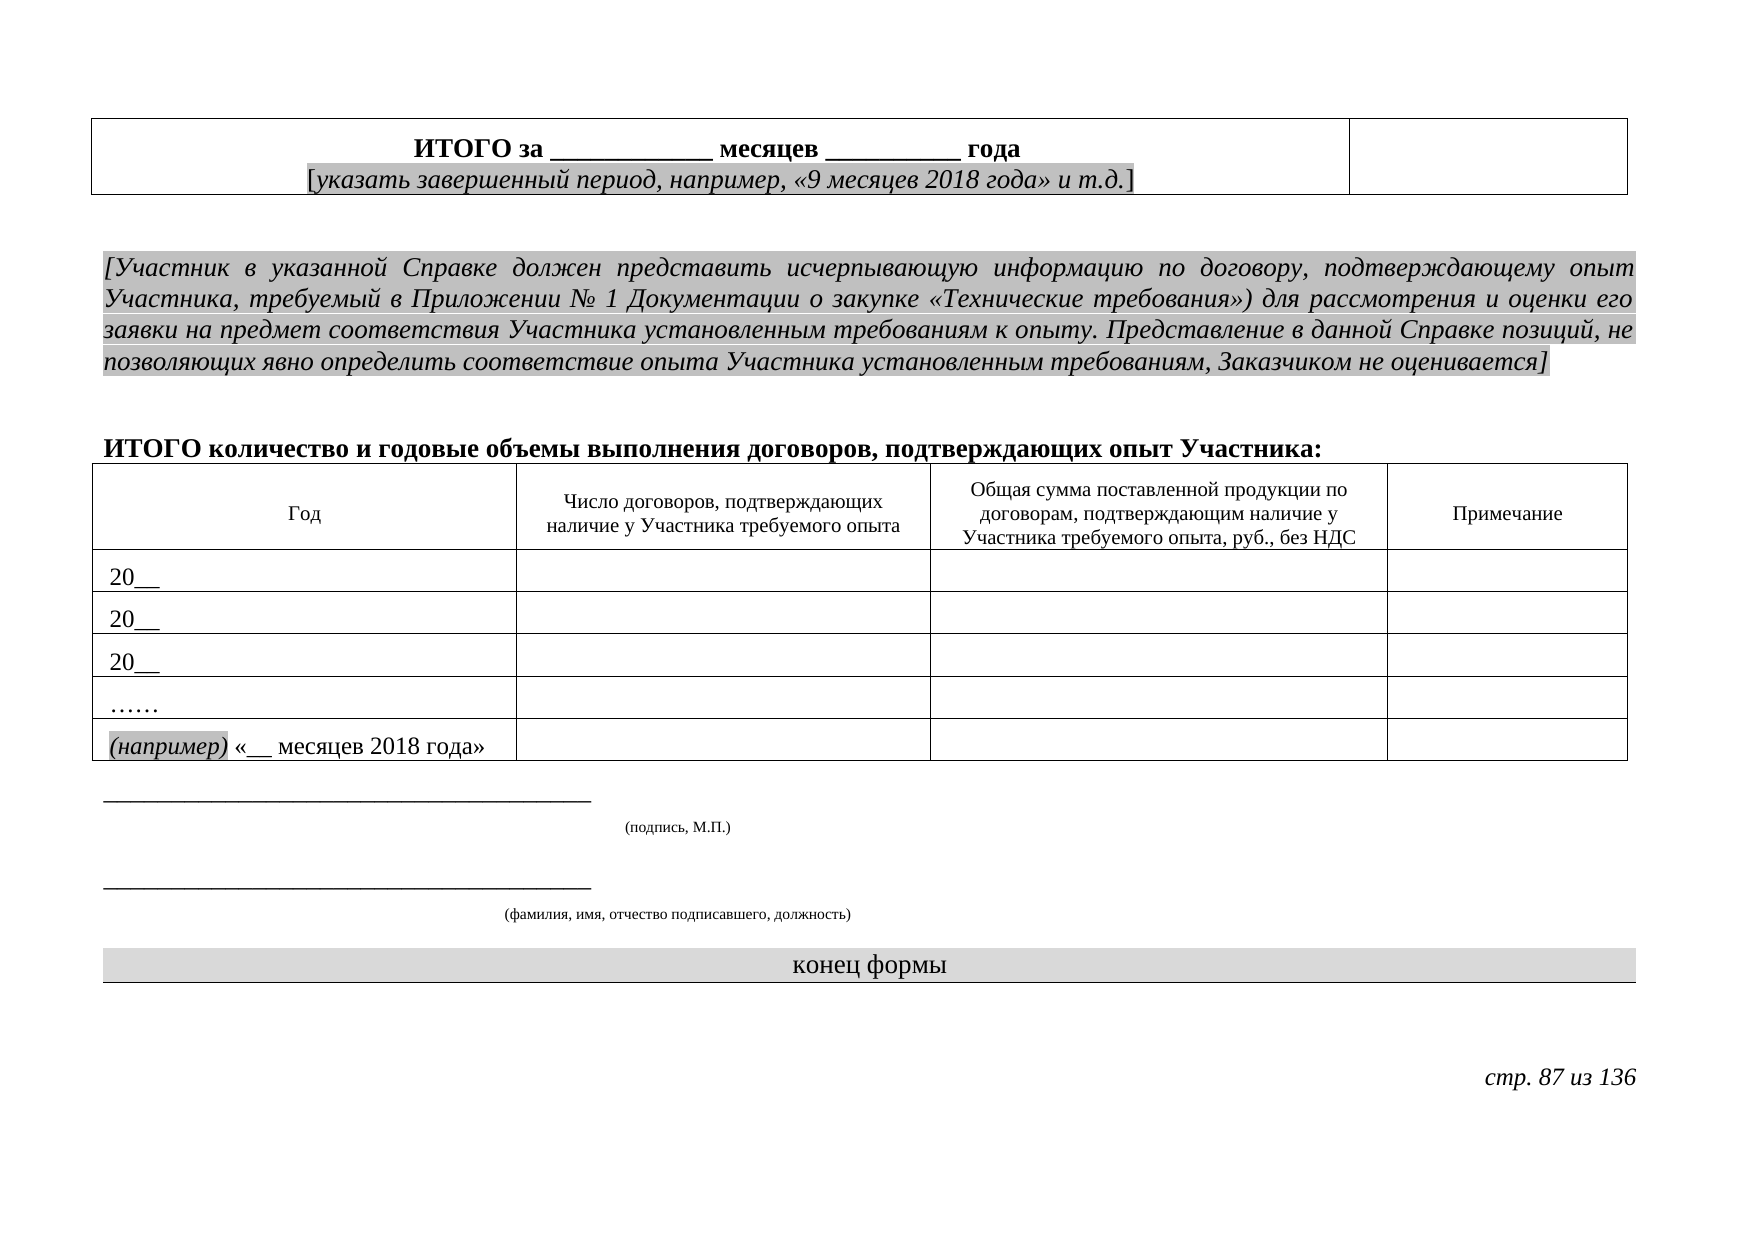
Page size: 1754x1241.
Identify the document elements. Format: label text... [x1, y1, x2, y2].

text [Участник в указанной Справке должен представить исчерпывающую информацию по договору, подтверждающему опыт Участника, требуемый в Приложении № 1 Документации о закупке «Технические требования») для рассмотрения и оценки его заявки на предмет соответствия Участника установленным требованиям к опыту. Представление в данной Справке позиций, не позволяющих явно определить соответствие опыта Участника установленным требованиям, Заказчиком не оценивается] [103, 344, 1636, 376]
table_cell …… [93, 677, 516, 718]
table_cell (например) «__ месяцев 2018 года» [93, 719, 516, 760]
table_cell [931, 634, 1387, 676]
table_header Общая сумма поставленной продукции по договорам, подтверждающим наличие у Участника требуемого опыта, руб., без НДС [931, 464, 1387, 549]
table_cell [931, 550, 1387, 591]
table_header Число договоров, подтверждающих наличие у Участника требуемого опыта [517, 464, 930, 549]
table_header Год [93, 464, 516, 549]
table_cell [1388, 677, 1627, 718]
table_cell [1388, 634, 1627, 676]
text конец формы [103, 948, 1636, 982]
table_cell [517, 634, 930, 676]
table_cell [931, 592, 1387, 633]
table_cell 20__ [93, 592, 516, 633]
table_cell [1388, 592, 1627, 633]
text ИТОГО количество и годовые объемы выполнения договоров, подтверждающих опыт Участника: [103, 432, 1636, 463]
table_cell 20__ [93, 550, 516, 591]
table_cell [517, 719, 930, 760]
text ____________________________________ [103, 774, 1636, 805]
table_cell [931, 677, 1387, 718]
table_cell [931, 719, 1387, 760]
table_cell 20__ [93, 634, 516, 676]
text (фамилия, имя, отчество подписавшего, должность) [103, 905, 1252, 936]
table_cell [517, 592, 930, 633]
text ____________________________________ [103, 861, 1636, 892]
text (подпись, М.П.) [103, 817, 1252, 848]
table_cell [1388, 550, 1627, 591]
table_cell [517, 550, 930, 591]
table_cell ИТОГО за ____________ месяцев __________ года [указать завершенный период, например, «9 месяцев 2018 года» и т.д.] [92, 119, 1349, 194]
table_cell [1350, 119, 1627, 194]
table_cell [517, 677, 930, 718]
table_header Примечание [1388, 464, 1627, 549]
table_cell [1388, 719, 1627, 760]
